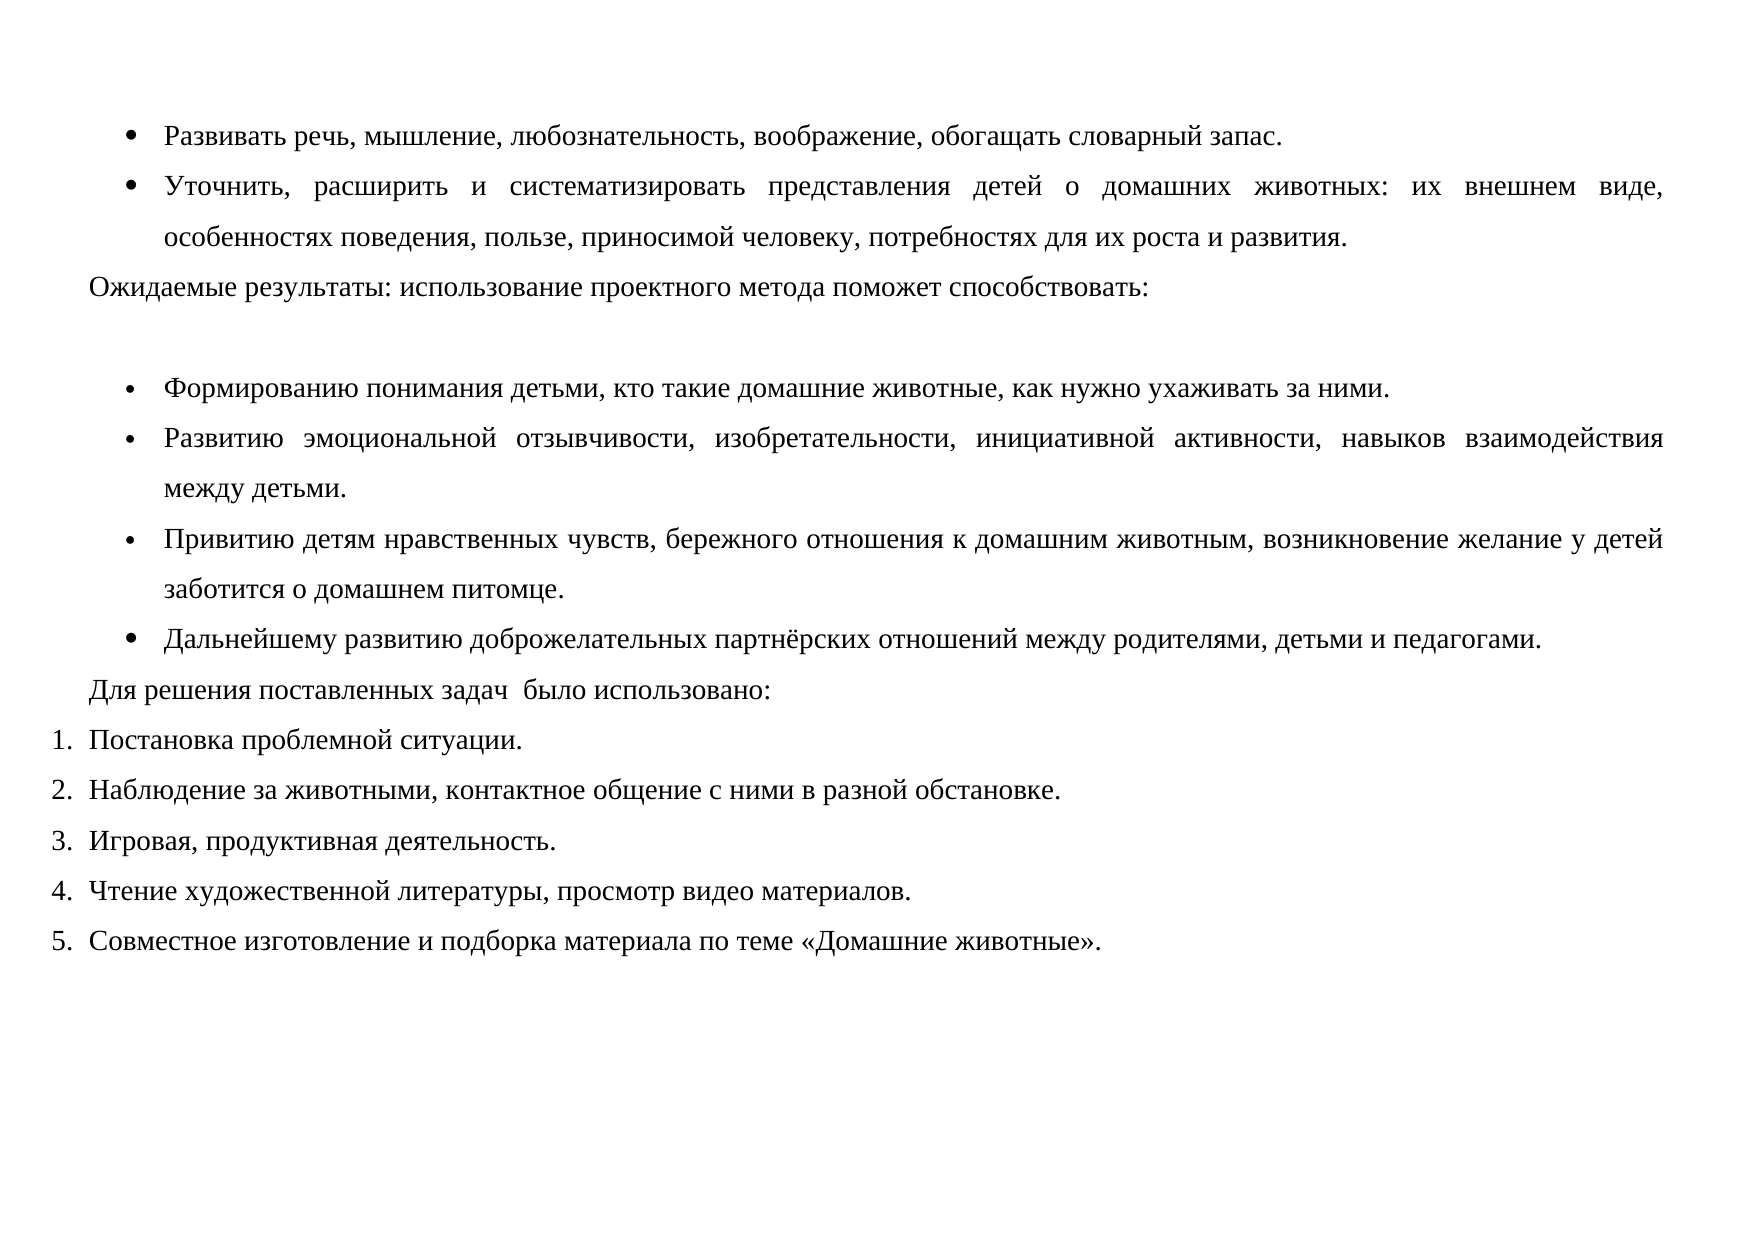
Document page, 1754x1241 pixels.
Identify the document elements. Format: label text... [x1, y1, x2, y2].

list Формированию понимания детьми, кто такие домашние животные, как нужно ухаживать за ними. [126, 370, 1665, 403]
text Для решения поставленных задач было использовано: [89, 672, 1665, 705]
list Уточнить, расширить и систематизировать представления детей о домашних животных: их внешнем виде, особенностях поведения, пользе, приносимой человеку, потребностях для их роста и развития. [126, 168, 1665, 252]
list Развитию эмоциональной отзывчивости, изобретательности, инициативной активности, навыков взаимодействия между детьми. [126, 420, 1665, 504]
list Наблюдение за животными, контактное общение с ними в разной обстановке. [51, 772, 1665, 806]
list Совместное изготовление и подборка материала по теме «Домашние животные». [51, 923, 1665, 957]
list Постановка проблемной ситуации. [51, 722, 1665, 756]
list Привитию детям нравственных чувств, бережного отношения к домашним животным, возникновение желание у детей заботится о домашнем питомце. [126, 521, 1665, 605]
list Дальнейшему развитию доброжелательных партнёрских отношений между родителями, детьми и педагогами. [126, 621, 1665, 655]
list Развивать речь, мышление, любознательность, воображение, обогащать словарный запас. [126, 118, 1665, 152]
list Чтение художественной литературы, просмотр видео материалов. [51, 873, 1665, 907]
text Ожидаемые результаты: использование проектного метода поможет способствовать: [89, 269, 1665, 303]
list Игровая, продуктивная деятельность. [51, 823, 1665, 856]
